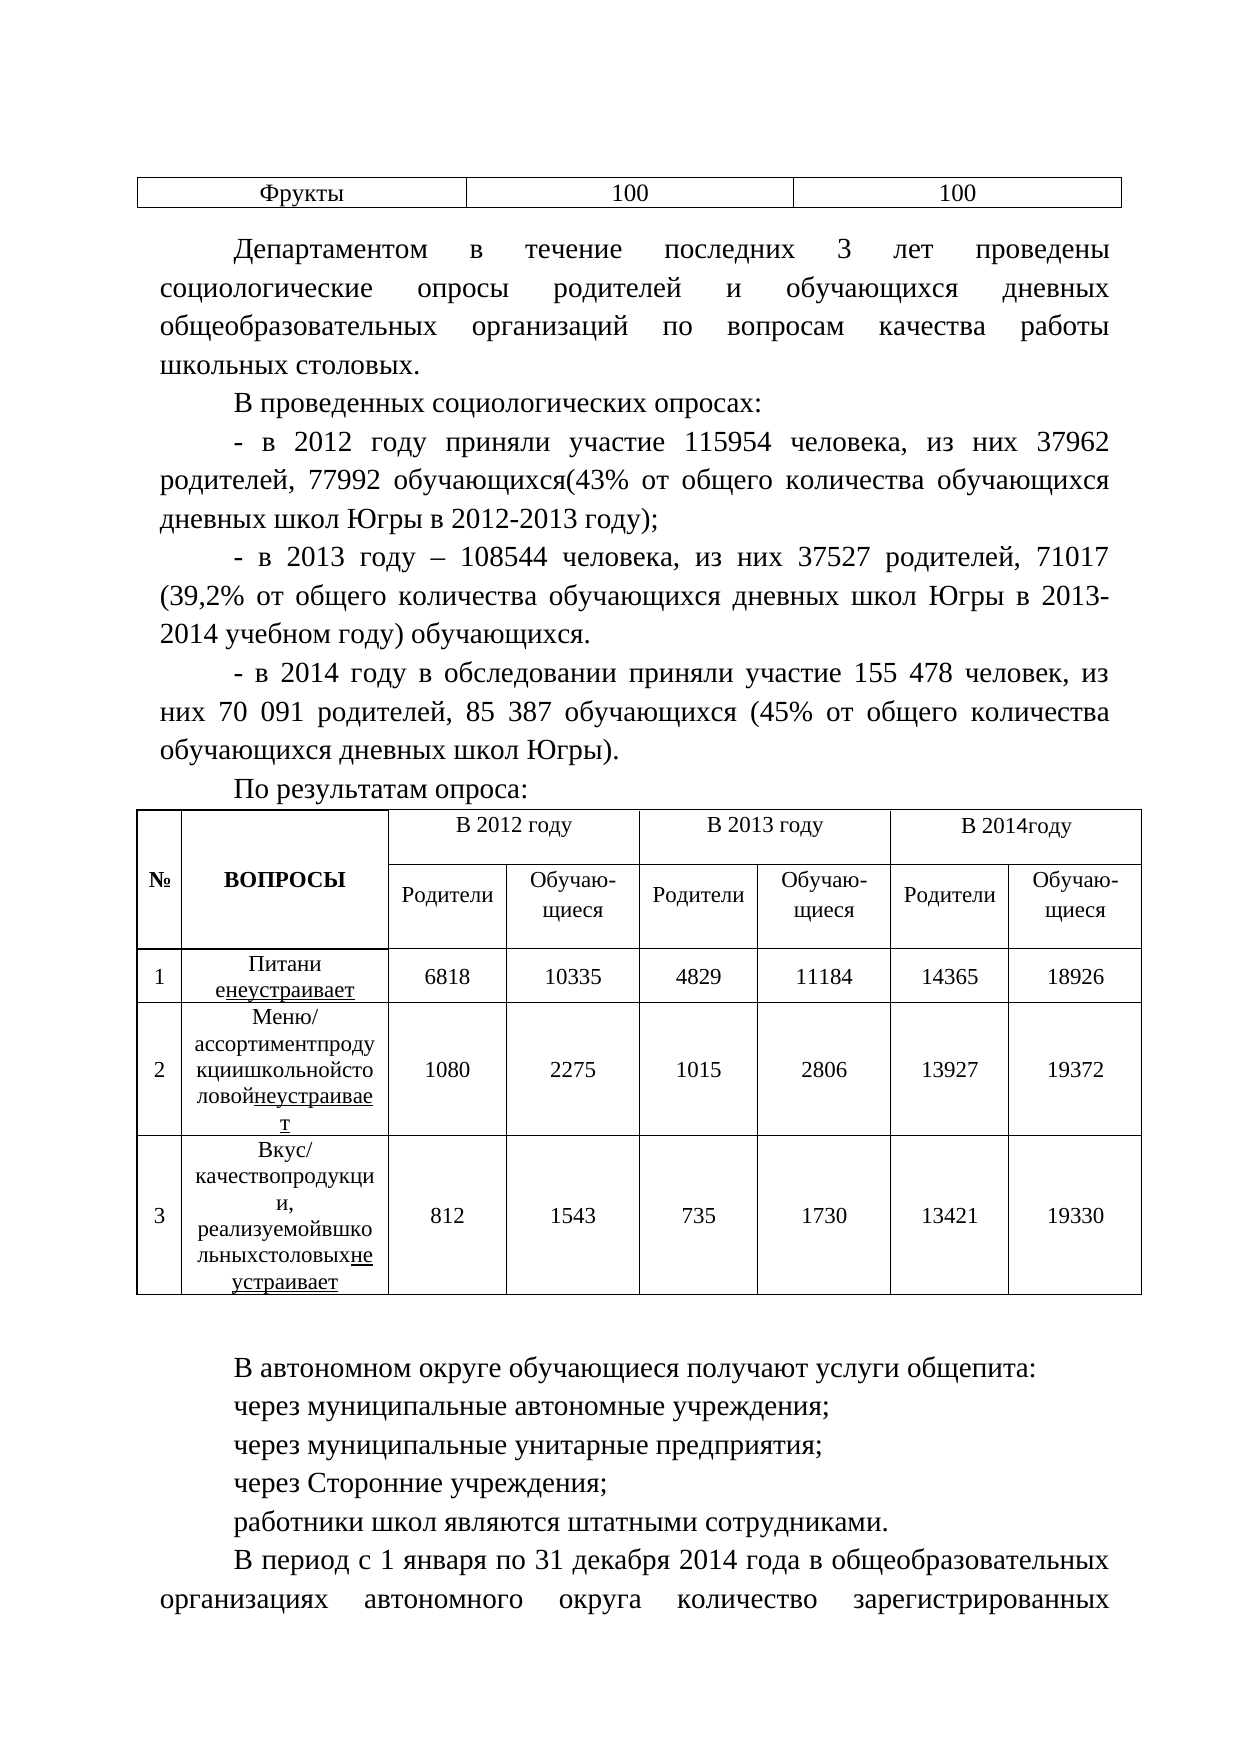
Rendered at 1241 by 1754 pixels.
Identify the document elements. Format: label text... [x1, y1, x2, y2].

table_cell 13421 [891, 1136, 1008, 1294]
table_cell 19372 [1009, 1003, 1141, 1135]
table_cell 100 [794, 178, 1121, 207]
text В автономном округе обучающиеся получают услуги общепита: [159, 1350, 1110, 1383]
table_cell Родители [389, 865, 506, 947]
table_cell 2806 [758, 1003, 890, 1135]
text через муниципальные унитарные предприятия; [159, 1427, 1110, 1460]
text - в 2013 году – 108544 человека, из них 37527 родителей, 71017 (39,2% от общего количества обучающихся дневных школ Югры в 2013-2014 учебном году) обучающихся. [159, 539, 1110, 650]
table_cell Родители [640, 865, 757, 947]
table_cell 2275 [507, 1003, 639, 1135]
table_cell 735 [640, 1136, 757, 1294]
table_cell Обучающиеся [1009, 865, 1141, 947]
table_cell 1015 [640, 1003, 757, 1135]
table_cell 3 [138, 1136, 181, 1294]
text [159, 1542, 1110, 1614]
table_cell Фрукты [138, 178, 466, 207]
table_header ВОПРОСЫ [182, 811, 388, 947]
table_cell 10335 [507, 949, 639, 1002]
table_cell 1080 [389, 1003, 506, 1135]
table_cell 18926 [1009, 949, 1141, 1002]
text - в 2012 году приняли участие 115954 человека, из них 37962 родителей, 77992 обучающихся(43% от общего количества обучающихся дневных школ Югры в 2012-2013 году); [159, 424, 1110, 534]
table_cell Обучающиеся [507, 865, 639, 947]
table_cell 2 [138, 1003, 181, 1135]
table_cell Меню/ассортиментпродукциишкольнойстоловойнеустраивает [182, 1003, 388, 1135]
text Департаментом в течение последних 3 лет проведены социологические опросы родителей и обучающихся дневных общеобразовательных организаций по вопросам качества работы школьных столовых. [159, 231, 1110, 380]
table_cell 812 [389, 1136, 506, 1294]
table_header № [138, 811, 181, 947]
text В проведенных социологических опросах: [159, 385, 1110, 419]
table_cell 19330 [1009, 1136, 1141, 1294]
table_cell 1730 [758, 1136, 890, 1294]
table_cell Родители [891, 865, 1008, 947]
table_cell 13927 [891, 1003, 1008, 1135]
table_cell 6818 [389, 949, 506, 1002]
text через муниципальные автономные учреждения; [159, 1388, 1110, 1422]
table_cell 1543 [507, 1136, 639, 1294]
table_header В 2013 году [639, 810, 891, 864]
table_cell 100 [467, 178, 793, 207]
table_header В 2012 году [389, 810, 639, 864]
table_cell 11184 [758, 949, 890, 1002]
text работники школ являются штатными сотрудниками. [159, 1504, 1110, 1537]
table_cell Вкус/качествопродукции, реализуемойвшкольныхстоловыхнеустраивает [182, 1136, 388, 1294]
table_header В 2014году [891, 810, 1141, 864]
text - в 2014 году в обследовании приняли участие 155 478 человек, из них 70 091 родителей, 85 387 обучающихся (45% от общего количества обучающихся дневных школ Югры). [159, 655, 1110, 766]
table_cell Обучающиеся [758, 865, 890, 947]
table_cell 14365 [891, 949, 1008, 1002]
table_cell Питаниенеустраивает [182, 950, 388, 1002]
table_cell 1 [138, 950, 181, 1002]
table_cell 4829 [640, 949, 757, 1002]
text через Сторонние учреждения; [159, 1465, 1110, 1499]
text По результатам опроса: [159, 771, 1110, 804]
